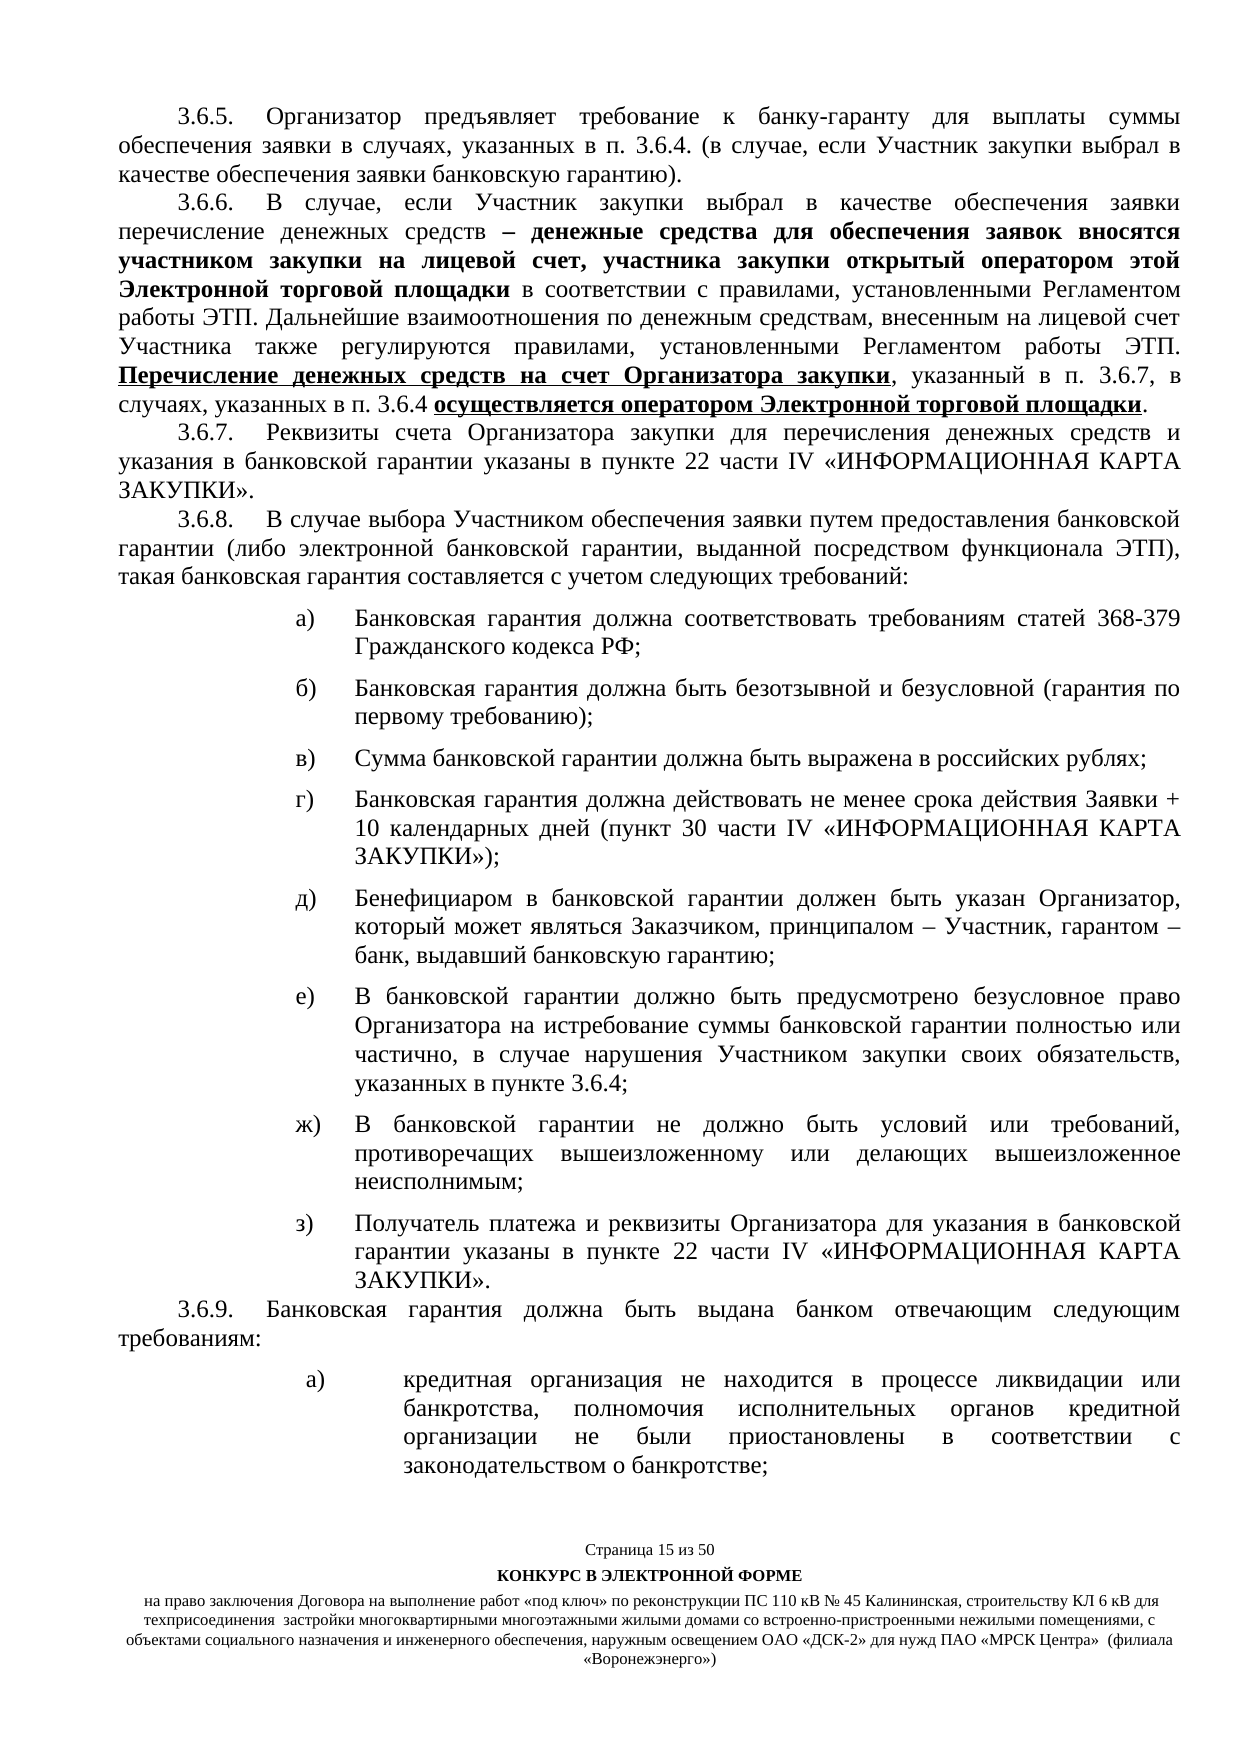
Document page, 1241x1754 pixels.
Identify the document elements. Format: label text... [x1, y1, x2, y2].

subtitle В случае выбора Участником обеспечения заявки путем предоставления банковской гарантии (либо электронной банковской гарантии, выданной посредством функционала ЭТП), такая банковская гарантия составляется с учетом следующих требований: [118, 504, 1181, 590]
list Бенефициаром в банковской гарантии должен быть указан Организатор, который может являться Заказчиком, принципалом – Участник, гарантом – банк, выдавший банковскую гарантию; [295, 883, 1181, 969]
subtitle В случае, если Участник закупки выбрал в качестве обеспечения заявки перечисление денежных средств – денежные средства для обеспечения заявок вносятся участником закупки на лицевой счет, участника закупки открытый оператором этой Электронной торговой площадки в соответствии с правилами, установленными Регламентом работы ЭТП. Дальнейшие взаимоотношения по денежным средствам, внесенным на лицевой счет Участника также регулируются правилами, установленными Регламентом работы ЭТП. Перечисление денежных средств на счет Организатора закупки, указанный в п. 3.6.7, в случаях, указанных в п. 3.6.4 осуществляется оператором Электронной торговой площадки. [118, 187, 1181, 417]
list Сумма банковской гарантии должна быть выражена в российских рублях; [295, 743, 1181, 771]
list В банковской гарантии не должно быть условий или требований, противоречащих вышеизложенному или делающих вышеизложенное неисполнимым; [295, 1109, 1181, 1195]
list Банковская гарантия должна действовать не менее срока действия Заявки + 10 календарных дней (пункт 30 части IV «ИНФОРМАЦИОННАЯ КАРТА ЗАКУПКИ»); [295, 784, 1181, 870]
subtitle Реквизиты счета Организатора закупки для перечисления денежных средств и указания в банковской гарантии указаны в пункте 22 части IV «ИНФОРМАЦИОННАЯ КАРТА ЗАКУПКИ». [118, 417, 1181, 504]
list Получатель платежа и реквизиты Организатора для указания в банковской гарантии указаны в пункте 22 части IV «ИНФОРМАЦИОННАЯ КАРТА ЗАКУПКИ». [295, 1208, 1181, 1294]
list Банковская гарантия должна соответствовать требованиям статей 368-379 Гражданского кодекса РФ; [295, 603, 1181, 660]
list кредитная организация не находится в процессе ликвидации или банкротства, полномочия исполнительных органов кредитной организации не были приостановлены в соответствии с законодательством о банкротстве; [306, 1364, 1181, 1479]
subtitle Банковская гарантия должна быть выдана банком отвечающим следующим требованиям: [118, 1294, 1181, 1351]
list В банковской гарантии должно быть предусмотрено безусловное право Организатора на истребование суммы банковской гарантии полностью или частично, в случае нарушения Участником закупки своих обязательств, указанных в пункте 3.6.4; [295, 981, 1181, 1096]
list Банковская гарантия должна быть безотзывной и безусловной (гарантия по первому требованию); [295, 673, 1181, 730]
subtitle Организатор предъявляет требование к банку-гаранту для выплаты суммы обеспечения заявки в случаях, указанных в п. 3.6.4. (в случае, если Участник закупки выбрал в качестве обеспечения заявки банковскую гарантию). [118, 101, 1181, 187]
